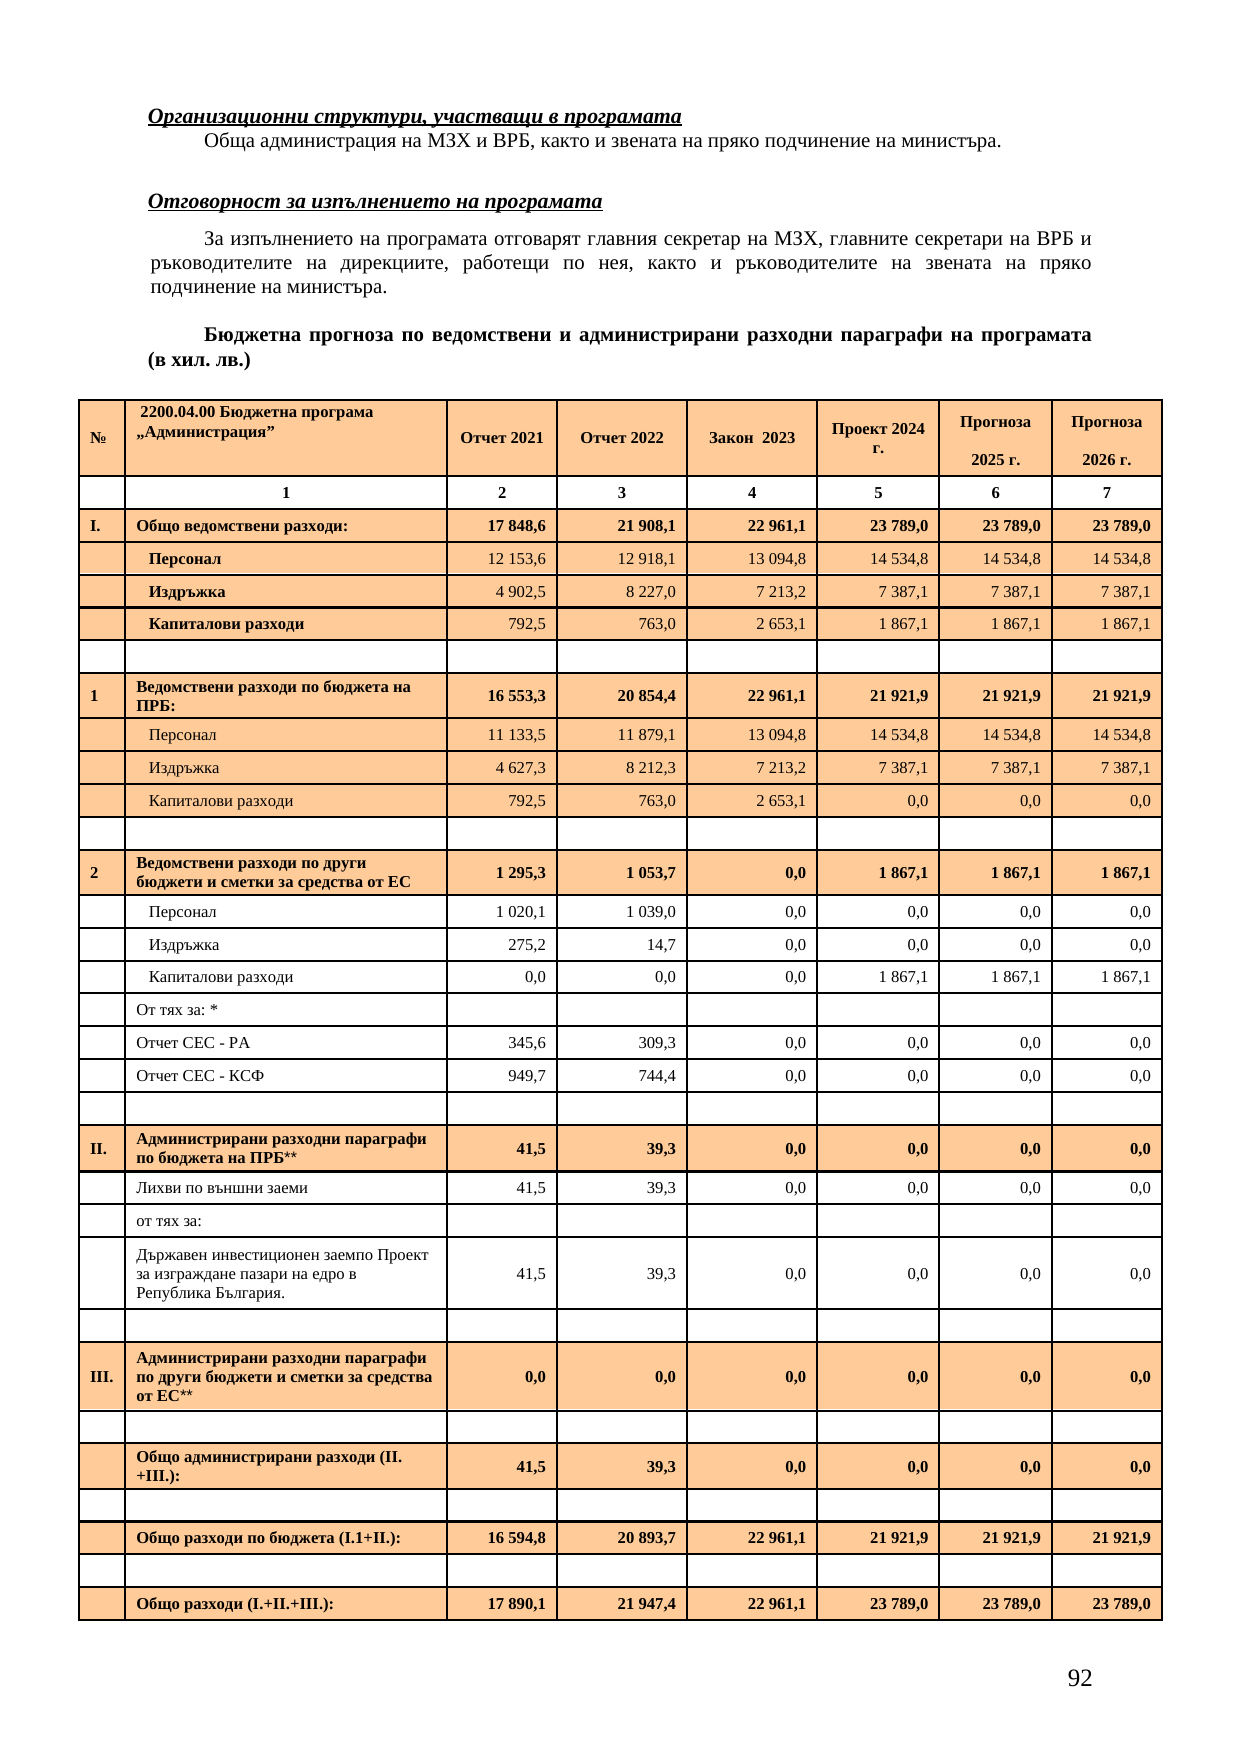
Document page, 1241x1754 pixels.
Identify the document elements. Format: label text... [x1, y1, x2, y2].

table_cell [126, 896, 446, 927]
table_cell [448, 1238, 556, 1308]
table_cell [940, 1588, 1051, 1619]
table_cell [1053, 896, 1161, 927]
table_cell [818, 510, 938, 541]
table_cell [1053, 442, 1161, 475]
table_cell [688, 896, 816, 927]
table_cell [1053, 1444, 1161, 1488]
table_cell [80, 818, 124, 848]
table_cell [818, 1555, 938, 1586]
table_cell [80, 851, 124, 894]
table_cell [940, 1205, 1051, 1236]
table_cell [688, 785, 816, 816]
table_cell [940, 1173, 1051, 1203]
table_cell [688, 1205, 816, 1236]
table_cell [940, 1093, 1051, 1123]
text Бюджетна прогноза по ведомствени и администрирани разходни параграфи на програмата (в хил. лв.) [148, 322, 1092, 371]
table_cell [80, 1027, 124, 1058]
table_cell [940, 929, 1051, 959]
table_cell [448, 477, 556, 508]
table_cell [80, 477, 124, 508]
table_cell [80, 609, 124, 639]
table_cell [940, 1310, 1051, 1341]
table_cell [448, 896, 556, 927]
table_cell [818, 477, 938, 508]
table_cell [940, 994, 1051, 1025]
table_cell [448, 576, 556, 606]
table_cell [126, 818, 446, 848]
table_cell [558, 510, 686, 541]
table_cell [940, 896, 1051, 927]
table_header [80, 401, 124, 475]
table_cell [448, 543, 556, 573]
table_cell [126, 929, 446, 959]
text Обща администрация на МЗХ и ВРБ, както и звената на пряко подчинение на министъра. [148, 128, 1092, 152]
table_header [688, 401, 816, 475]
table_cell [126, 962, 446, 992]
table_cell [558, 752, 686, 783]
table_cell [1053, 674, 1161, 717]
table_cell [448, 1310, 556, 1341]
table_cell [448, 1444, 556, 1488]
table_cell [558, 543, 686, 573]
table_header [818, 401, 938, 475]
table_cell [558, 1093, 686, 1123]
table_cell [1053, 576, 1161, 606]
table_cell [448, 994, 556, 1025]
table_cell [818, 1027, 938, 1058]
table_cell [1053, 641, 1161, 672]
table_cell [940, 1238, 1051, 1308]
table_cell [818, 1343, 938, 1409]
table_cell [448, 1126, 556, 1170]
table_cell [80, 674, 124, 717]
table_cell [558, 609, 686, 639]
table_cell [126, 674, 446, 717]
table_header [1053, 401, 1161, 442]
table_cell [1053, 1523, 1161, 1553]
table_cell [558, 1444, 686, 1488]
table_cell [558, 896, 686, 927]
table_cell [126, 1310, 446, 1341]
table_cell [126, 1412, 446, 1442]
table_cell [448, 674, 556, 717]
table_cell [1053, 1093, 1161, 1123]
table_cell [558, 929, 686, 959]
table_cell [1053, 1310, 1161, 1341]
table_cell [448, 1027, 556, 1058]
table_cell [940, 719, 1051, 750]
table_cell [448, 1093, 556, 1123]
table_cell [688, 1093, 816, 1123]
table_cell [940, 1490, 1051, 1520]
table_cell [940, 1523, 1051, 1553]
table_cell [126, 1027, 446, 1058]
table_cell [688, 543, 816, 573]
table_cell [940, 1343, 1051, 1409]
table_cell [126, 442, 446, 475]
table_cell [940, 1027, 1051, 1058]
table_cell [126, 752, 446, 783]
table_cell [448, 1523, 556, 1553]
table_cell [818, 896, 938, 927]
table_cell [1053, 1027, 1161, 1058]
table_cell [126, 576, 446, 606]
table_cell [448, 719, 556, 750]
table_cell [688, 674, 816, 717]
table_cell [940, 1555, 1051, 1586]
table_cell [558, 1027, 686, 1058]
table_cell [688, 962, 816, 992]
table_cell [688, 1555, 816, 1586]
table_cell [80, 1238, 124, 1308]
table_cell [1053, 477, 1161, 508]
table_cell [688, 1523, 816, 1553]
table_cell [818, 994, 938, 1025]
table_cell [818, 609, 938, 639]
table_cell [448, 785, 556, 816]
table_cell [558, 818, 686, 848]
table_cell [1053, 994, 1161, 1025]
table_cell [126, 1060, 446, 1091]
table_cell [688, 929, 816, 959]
text Организационни структури, участващи в програмата [148, 103, 1092, 128]
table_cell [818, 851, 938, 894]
text Отговорност за изпълнението на програмата [148, 188, 1092, 214]
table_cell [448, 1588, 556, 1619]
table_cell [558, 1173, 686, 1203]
text За изпълнението на програмата отговарят главния секретар на МЗХ, главните секретари на ВРБ и ръководителите на дирекциите, работещи по нея, както и ръководителите на звената на пряко подчинение на министъра. [150, 226, 1092, 298]
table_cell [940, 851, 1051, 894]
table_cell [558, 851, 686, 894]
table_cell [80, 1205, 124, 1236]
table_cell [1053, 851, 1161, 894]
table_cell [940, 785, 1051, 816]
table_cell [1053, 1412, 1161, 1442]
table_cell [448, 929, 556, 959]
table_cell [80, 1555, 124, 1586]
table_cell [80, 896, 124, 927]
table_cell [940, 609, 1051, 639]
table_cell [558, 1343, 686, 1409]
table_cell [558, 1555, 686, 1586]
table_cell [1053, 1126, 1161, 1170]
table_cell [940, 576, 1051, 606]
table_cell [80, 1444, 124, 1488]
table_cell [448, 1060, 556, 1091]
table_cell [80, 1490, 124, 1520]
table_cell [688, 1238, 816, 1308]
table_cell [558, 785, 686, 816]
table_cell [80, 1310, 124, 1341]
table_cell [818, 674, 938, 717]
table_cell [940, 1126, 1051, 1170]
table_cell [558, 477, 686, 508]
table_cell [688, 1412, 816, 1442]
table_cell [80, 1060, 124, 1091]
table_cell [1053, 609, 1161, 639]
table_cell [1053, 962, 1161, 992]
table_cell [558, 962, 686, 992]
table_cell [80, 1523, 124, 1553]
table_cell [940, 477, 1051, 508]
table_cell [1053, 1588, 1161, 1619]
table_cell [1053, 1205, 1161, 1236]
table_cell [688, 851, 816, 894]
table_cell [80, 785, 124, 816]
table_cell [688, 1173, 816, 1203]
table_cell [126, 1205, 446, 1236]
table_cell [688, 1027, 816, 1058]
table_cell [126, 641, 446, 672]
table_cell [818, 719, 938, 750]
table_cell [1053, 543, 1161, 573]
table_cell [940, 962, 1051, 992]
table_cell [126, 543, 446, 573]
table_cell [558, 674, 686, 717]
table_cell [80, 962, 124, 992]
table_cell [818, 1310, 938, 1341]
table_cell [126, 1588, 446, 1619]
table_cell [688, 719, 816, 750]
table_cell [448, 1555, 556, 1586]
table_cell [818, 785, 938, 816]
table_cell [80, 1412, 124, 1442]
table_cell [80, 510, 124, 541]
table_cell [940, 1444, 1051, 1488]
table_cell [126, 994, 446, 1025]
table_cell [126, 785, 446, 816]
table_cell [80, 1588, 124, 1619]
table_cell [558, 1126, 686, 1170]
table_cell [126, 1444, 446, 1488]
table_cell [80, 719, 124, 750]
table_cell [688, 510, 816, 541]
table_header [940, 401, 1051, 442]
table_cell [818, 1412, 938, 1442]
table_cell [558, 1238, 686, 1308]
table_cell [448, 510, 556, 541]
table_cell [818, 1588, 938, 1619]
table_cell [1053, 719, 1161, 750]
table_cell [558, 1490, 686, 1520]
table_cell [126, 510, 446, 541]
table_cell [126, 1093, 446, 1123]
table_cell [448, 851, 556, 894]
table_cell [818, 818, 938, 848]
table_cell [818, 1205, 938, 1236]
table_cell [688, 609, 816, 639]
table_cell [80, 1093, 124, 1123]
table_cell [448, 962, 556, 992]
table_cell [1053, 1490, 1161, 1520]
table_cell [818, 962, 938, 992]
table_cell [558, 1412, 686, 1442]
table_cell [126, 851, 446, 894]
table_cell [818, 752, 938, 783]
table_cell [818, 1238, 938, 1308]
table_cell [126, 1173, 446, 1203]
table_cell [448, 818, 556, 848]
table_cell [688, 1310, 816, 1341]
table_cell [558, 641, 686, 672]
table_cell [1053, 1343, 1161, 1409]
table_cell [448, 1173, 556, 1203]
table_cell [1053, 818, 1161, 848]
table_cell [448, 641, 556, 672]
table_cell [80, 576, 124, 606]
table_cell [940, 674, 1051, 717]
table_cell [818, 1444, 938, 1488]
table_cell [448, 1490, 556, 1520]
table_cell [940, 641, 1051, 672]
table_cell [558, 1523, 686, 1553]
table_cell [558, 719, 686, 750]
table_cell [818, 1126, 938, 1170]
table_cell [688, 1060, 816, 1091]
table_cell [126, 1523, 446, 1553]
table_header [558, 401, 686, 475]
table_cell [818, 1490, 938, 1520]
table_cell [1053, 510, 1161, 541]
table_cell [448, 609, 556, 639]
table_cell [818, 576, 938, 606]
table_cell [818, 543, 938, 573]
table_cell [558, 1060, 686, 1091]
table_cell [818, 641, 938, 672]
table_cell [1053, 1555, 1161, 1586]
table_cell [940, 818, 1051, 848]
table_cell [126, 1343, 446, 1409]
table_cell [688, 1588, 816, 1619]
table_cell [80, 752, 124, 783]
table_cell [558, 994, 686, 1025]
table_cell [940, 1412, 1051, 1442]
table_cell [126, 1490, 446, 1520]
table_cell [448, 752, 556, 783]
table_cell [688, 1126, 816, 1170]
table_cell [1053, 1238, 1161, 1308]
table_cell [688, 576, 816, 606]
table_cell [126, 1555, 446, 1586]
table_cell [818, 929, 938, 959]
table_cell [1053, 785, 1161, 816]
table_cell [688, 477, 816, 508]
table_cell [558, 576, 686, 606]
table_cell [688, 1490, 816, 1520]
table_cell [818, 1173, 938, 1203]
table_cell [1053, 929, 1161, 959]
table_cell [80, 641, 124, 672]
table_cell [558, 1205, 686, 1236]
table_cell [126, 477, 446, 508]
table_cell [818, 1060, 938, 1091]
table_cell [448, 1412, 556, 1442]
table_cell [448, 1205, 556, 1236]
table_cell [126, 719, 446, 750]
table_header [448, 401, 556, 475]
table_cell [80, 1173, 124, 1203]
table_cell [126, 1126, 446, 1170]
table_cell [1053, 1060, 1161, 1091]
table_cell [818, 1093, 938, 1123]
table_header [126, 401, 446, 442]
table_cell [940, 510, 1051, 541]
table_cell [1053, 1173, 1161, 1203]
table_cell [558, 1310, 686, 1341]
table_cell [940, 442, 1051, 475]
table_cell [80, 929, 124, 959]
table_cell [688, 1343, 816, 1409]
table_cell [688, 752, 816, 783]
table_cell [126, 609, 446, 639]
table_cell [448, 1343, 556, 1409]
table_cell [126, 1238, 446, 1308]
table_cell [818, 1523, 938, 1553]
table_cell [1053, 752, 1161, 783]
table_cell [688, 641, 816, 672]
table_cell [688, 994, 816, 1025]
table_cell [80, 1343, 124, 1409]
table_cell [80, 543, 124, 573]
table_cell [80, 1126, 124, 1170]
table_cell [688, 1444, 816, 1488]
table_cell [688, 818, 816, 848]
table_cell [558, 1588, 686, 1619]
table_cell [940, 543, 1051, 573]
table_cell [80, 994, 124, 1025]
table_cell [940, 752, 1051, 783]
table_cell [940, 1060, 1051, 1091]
